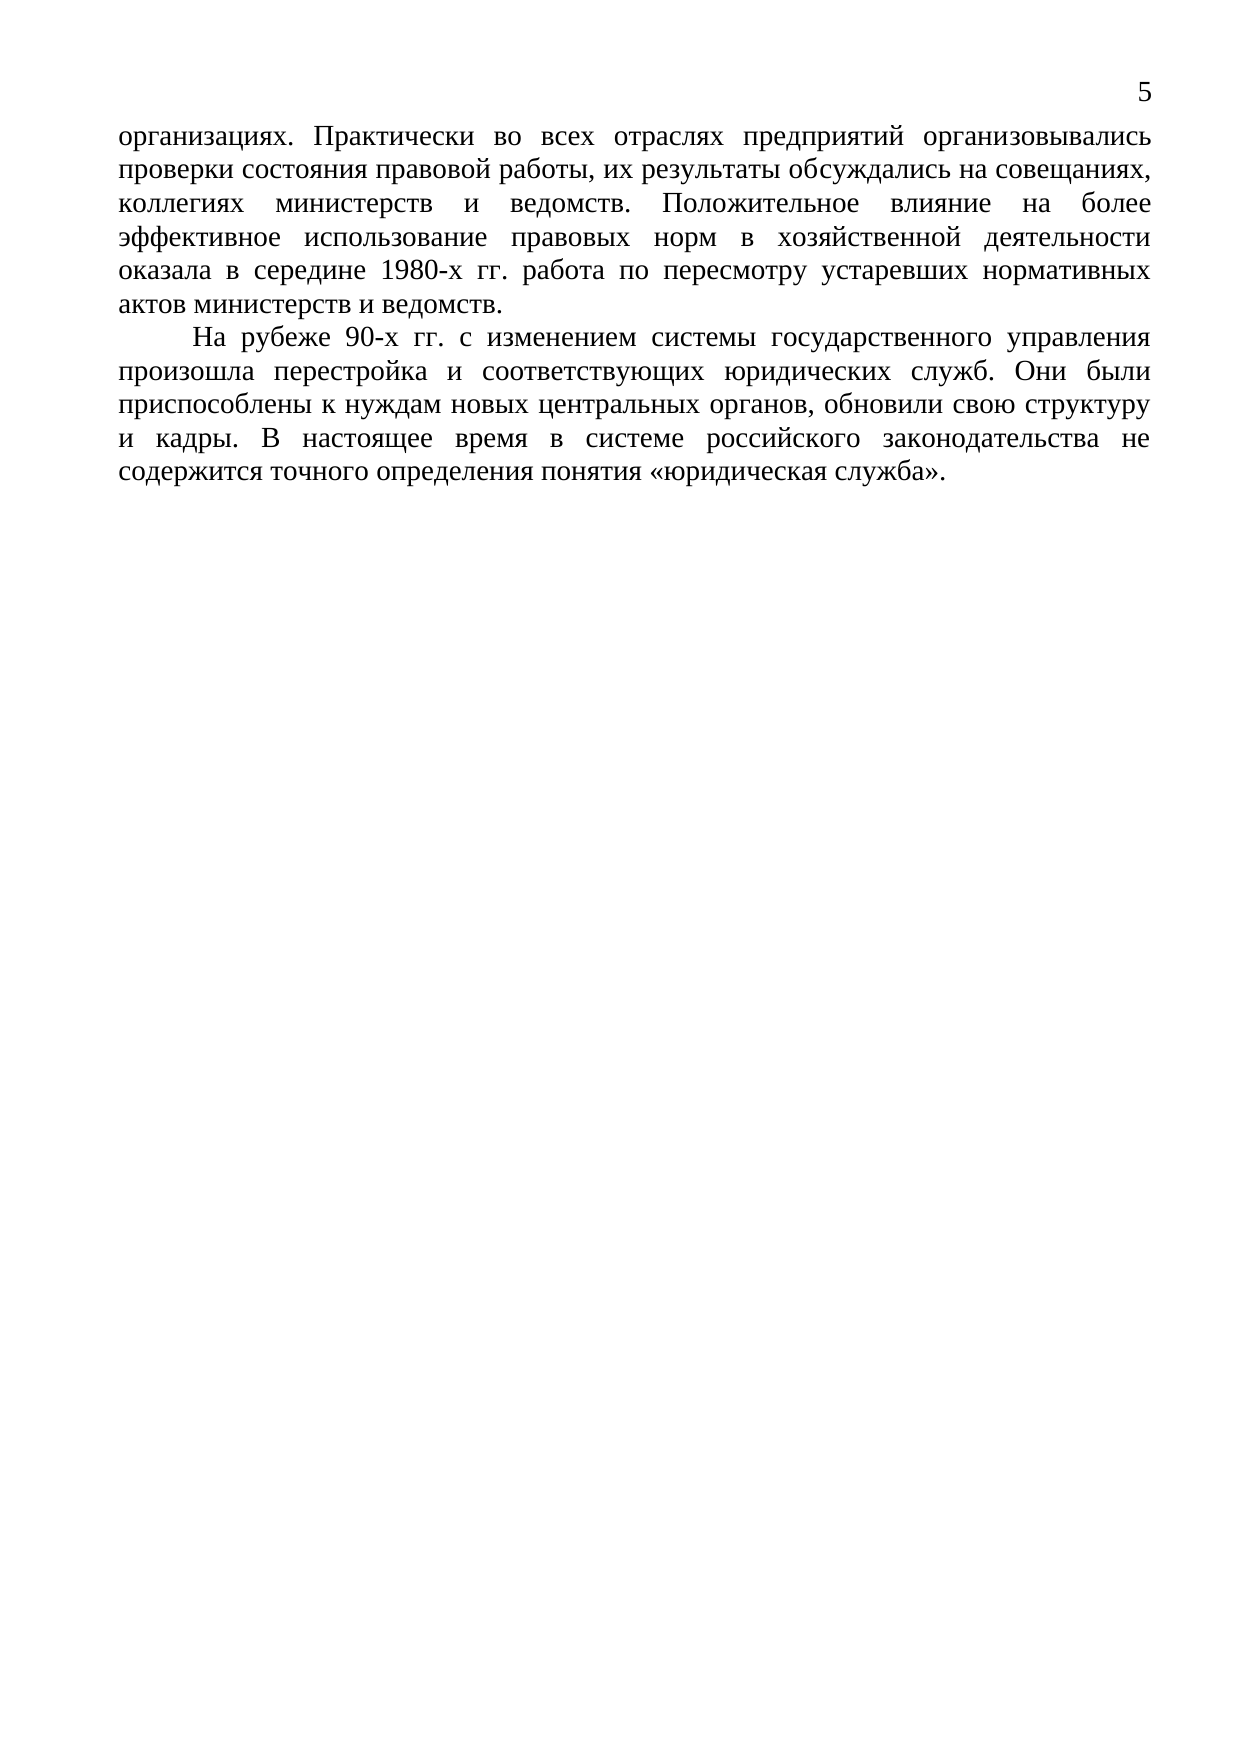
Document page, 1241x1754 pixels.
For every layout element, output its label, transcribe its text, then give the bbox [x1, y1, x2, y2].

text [118, 118, 1152, 319]
text На рубеже 90-х гг. с изменением системы государственного управления произошла перестройка и соответствующих юридических служб. Они были приспособлены к нуждам новых центральных органов, обновили свою структуру и кадры. В настоящее время в системе российского законодательства не содержится точного определения понятия «юридическая служба». [118, 319, 1152, 487]
